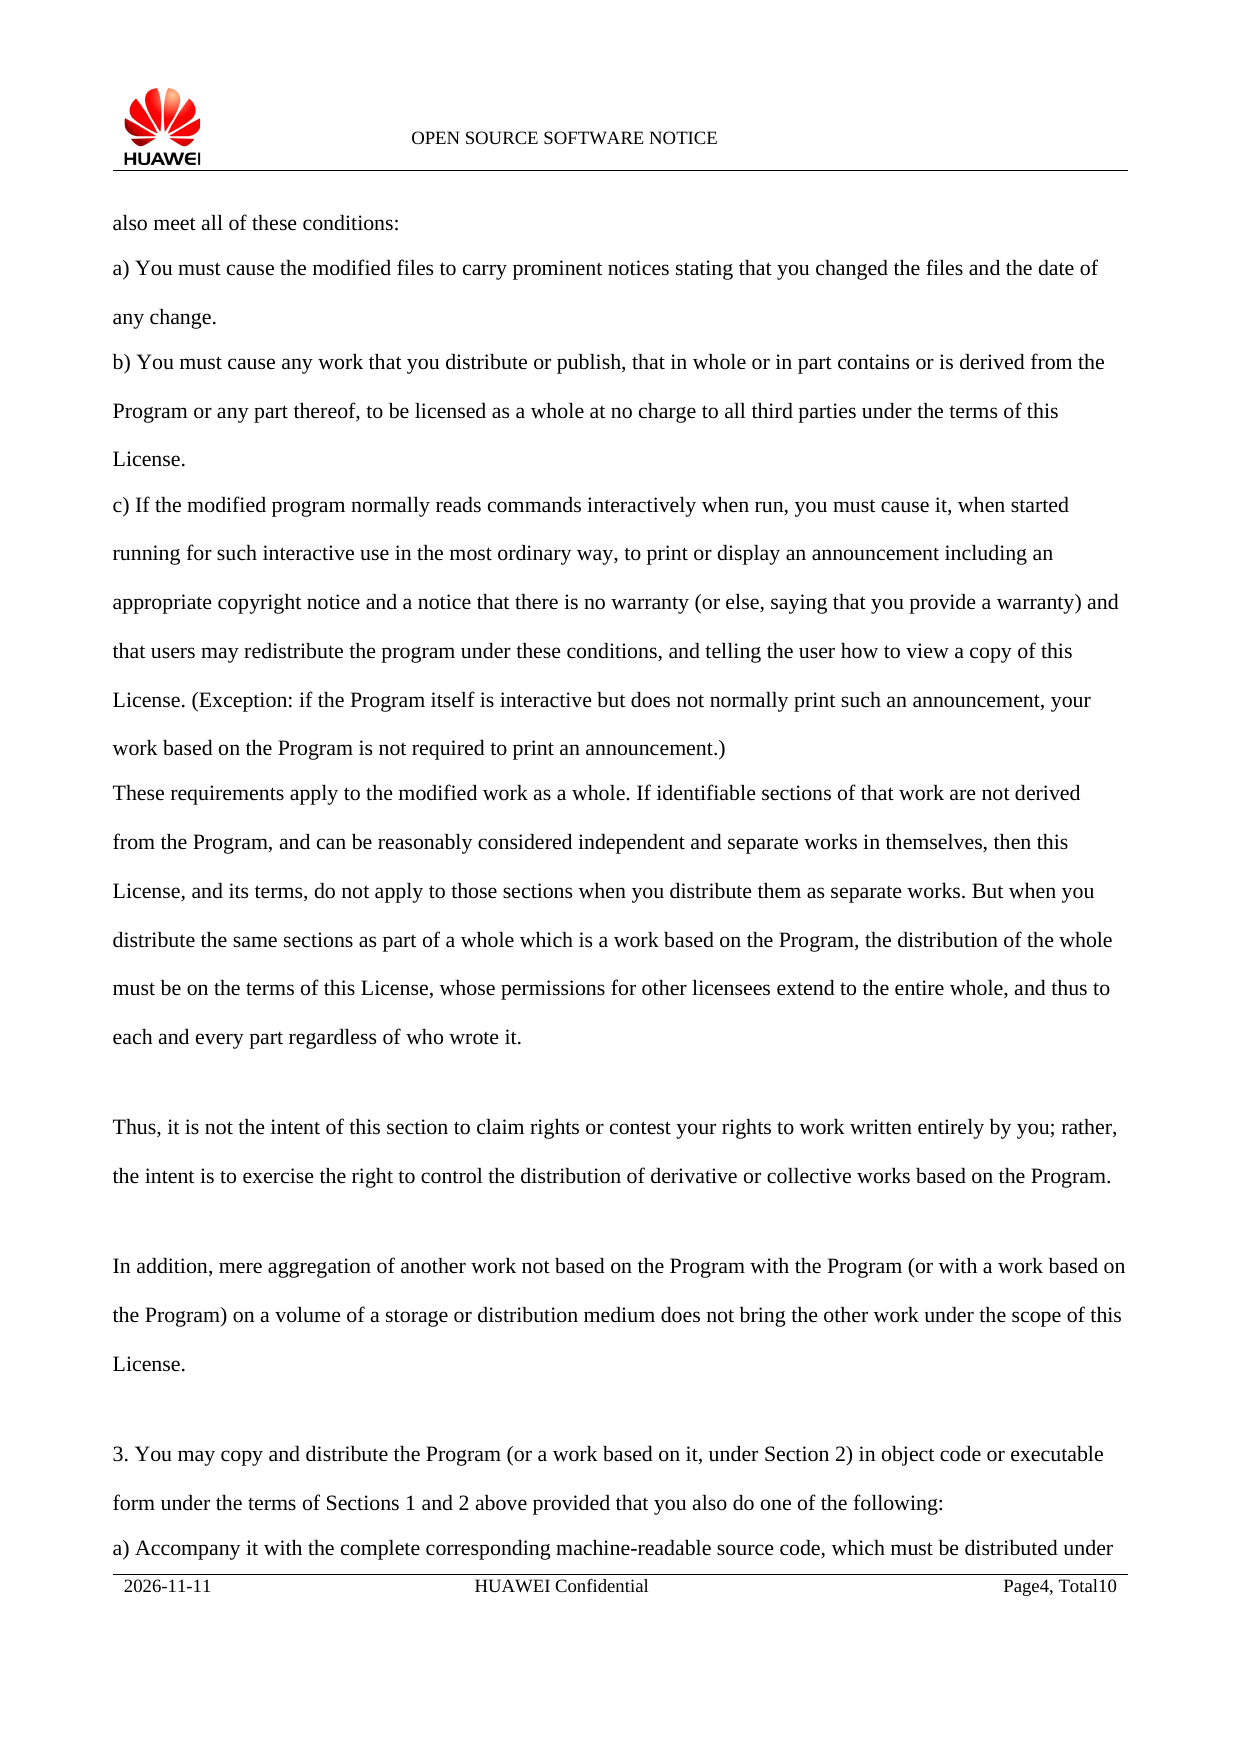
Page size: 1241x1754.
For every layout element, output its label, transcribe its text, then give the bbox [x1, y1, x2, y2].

text These requirements apply to the modified work as a whole. If identifiable sections of that work are not derived from the Program, and can be reasonably considered independent and separate works in themselves, then this License, and its terms, do not apply to those sections when you distribute them as separate works. But when you distribute the same sections as part of a whole which is a work based on the Program, the distribution of the whole must be on the terms of this License, whose permissions for other licensees extend to the entire whole, and thus to each and every part regardless of who wrote it. [112, 777, 1128, 1053]
text In addition, mere aggregation of another work not based on the Program with the Program (or with a work based on the Program) on a volume of a storage or distribution medium does not bring the other work under the scope of this License. [112, 1250, 1128, 1380]
text b) You must cause any work that you distribute or publish, that in whole or in part contains or is derived from the Program or any part thereof, to be licensed as a whole at no charge to all third parties under the terms of this License. [112, 345, 1128, 475]
picture [124, 88, 201, 165]
text c) If the modified program normally reads commands interactively when run, you must cause it, when started running for such interactive use in the most ordinary way, to print or display an announcement including an appropriate copyright notice and a notice that there is no warranty (or else, saying that you provide a warranty) and that users may redistribute the program under these conditions, and telling the user how to view a copy of this License. (Exception: if the Program itself is interactive but does not normally print such an announcement, your work based on the Program is not required to print an announcement.) [112, 488, 1128, 764]
text 3. You may copy and distribute the Program (or a work based on it, under Section 2) in object code or executable form under the terms of Sections 1 and 2 above provided that you also do one of the following: [112, 1437, 1128, 1519]
text a) You must cause the modified files to carry prominent notices stating that you changed the files and the date of any change. [112, 251, 1128, 333]
text Thus, it is not the intent of this section to claim rights or contest your rights to work written entirely by you; rather, the intent is to exercise the right to control the distribution of derivative or collective works based on the Program. [112, 1111, 1128, 1192]
